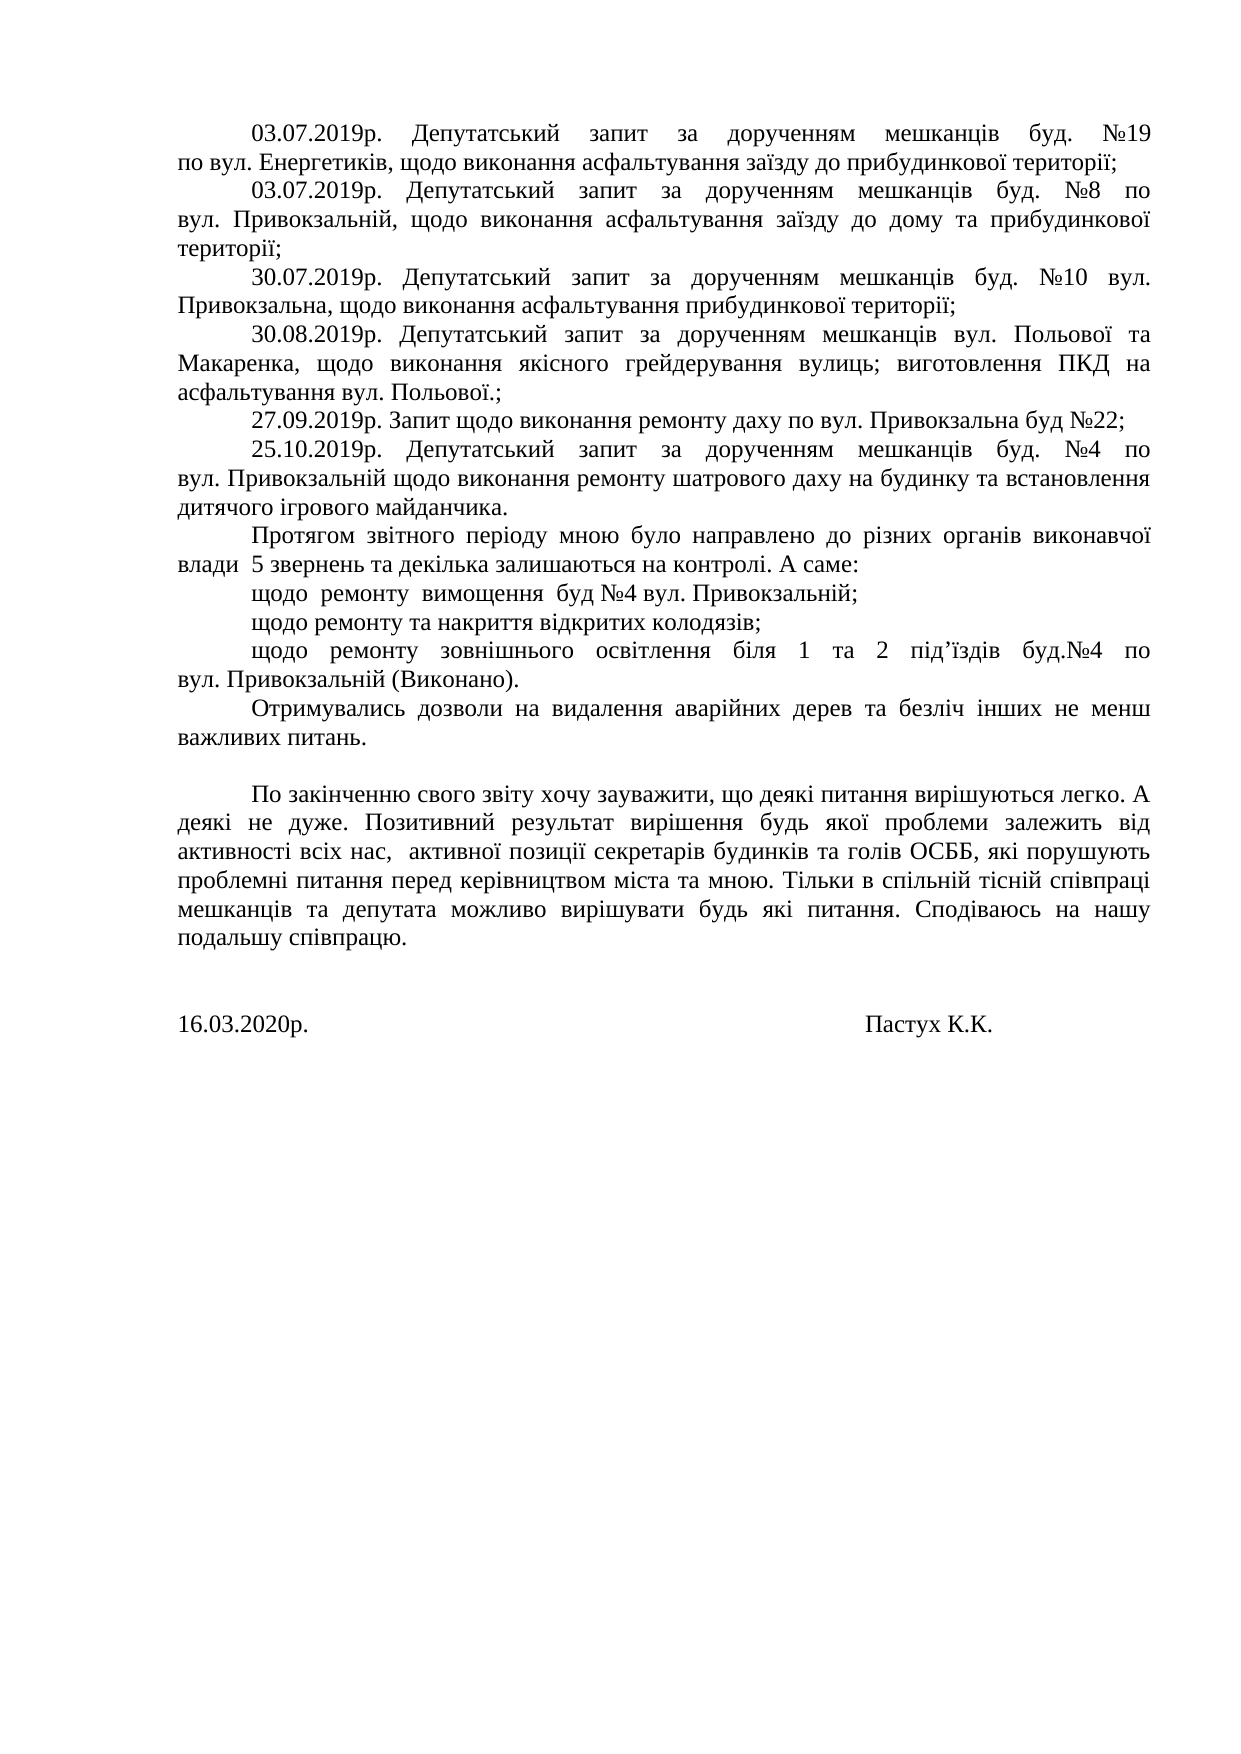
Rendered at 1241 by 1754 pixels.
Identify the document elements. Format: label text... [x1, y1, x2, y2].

text 27.09.2019р. Запит щодо виконання ремонту даху по вул. Привокзальна буд №22; [177, 406, 1152, 434]
text 16.03.2020р. Пастух К.К. [177, 1009, 1152, 1037]
text По закінченню свого звіту хочу зауважити, що деякі питання вирішуються легко. А деякі не дуже. Позитивний результат вирішення будь якої проблеми залежить від активності всіх нас, активної позиції секретарів будинків та голів ОСББ, які порушують проблемні питання перед керівництвом міста та мною. Тільки в спільній тісній співпраці мешканців та депутата можливо вирішувати будь які питання. Сподіваюсь на нашу подальшу співпрацю. [177, 779, 1152, 951]
text 30.07.2019р. Депутатський запит за дорученням мешканців буд. №10 вул. Привокзальна, щодо виконання асфальтування прибудинкової території; [177, 262, 1152, 319]
text щодо ремонту та накриття відкритих колодязів; [177, 607, 1152, 636]
text 03.07.2019р. Депутатський запит за дорученням мешканців буд. №8 по вул. Привокзальній, щодо виконання асфальтування заїзду до дому та прибудинкової території; [177, 176, 1152, 262]
text 30.08.2019р. Депутатський запит за дорученням мешканців вул. Польової та Макаренка, щодо виконання якісного грейдерування вулиць; виготовлення ПКД на асфальтування вул. Польової.; [177, 319, 1152, 406]
text щодо ремонту зовнішнього освітлення біля 1 та 2 під’їздів буд.№4 по вул. Привокзальній (Виконано). [177, 636, 1152, 693]
text Протягом звітного періоду мною було направлено до різних органів виконавчої влади 5 звернень та декілька залишаються на контролі. А саме: [177, 521, 1152, 578]
text 25.10.2019р. Депутатський запит за дорученням мешканців буд. №4 по вул. Привокзальній щодо виконання ремонту шатрового даху на будинку та встановлення дитячого ігрового майданчика. [177, 434, 1152, 521]
text 03.07.2019р. Депутатський запит за дорученням мешканців буд. №19 по вул. Енергетиків, щодо виконання асфальтування заїзду до прибудинкової території; [177, 118, 1152, 176]
text Отримувались дозволи на видалення аварійних дерев та безліч інших не менш важливих питань. [177, 693, 1152, 751]
text щодо ремонту вимощення буд №4 вул. Привокзальній; [177, 578, 1152, 607]
